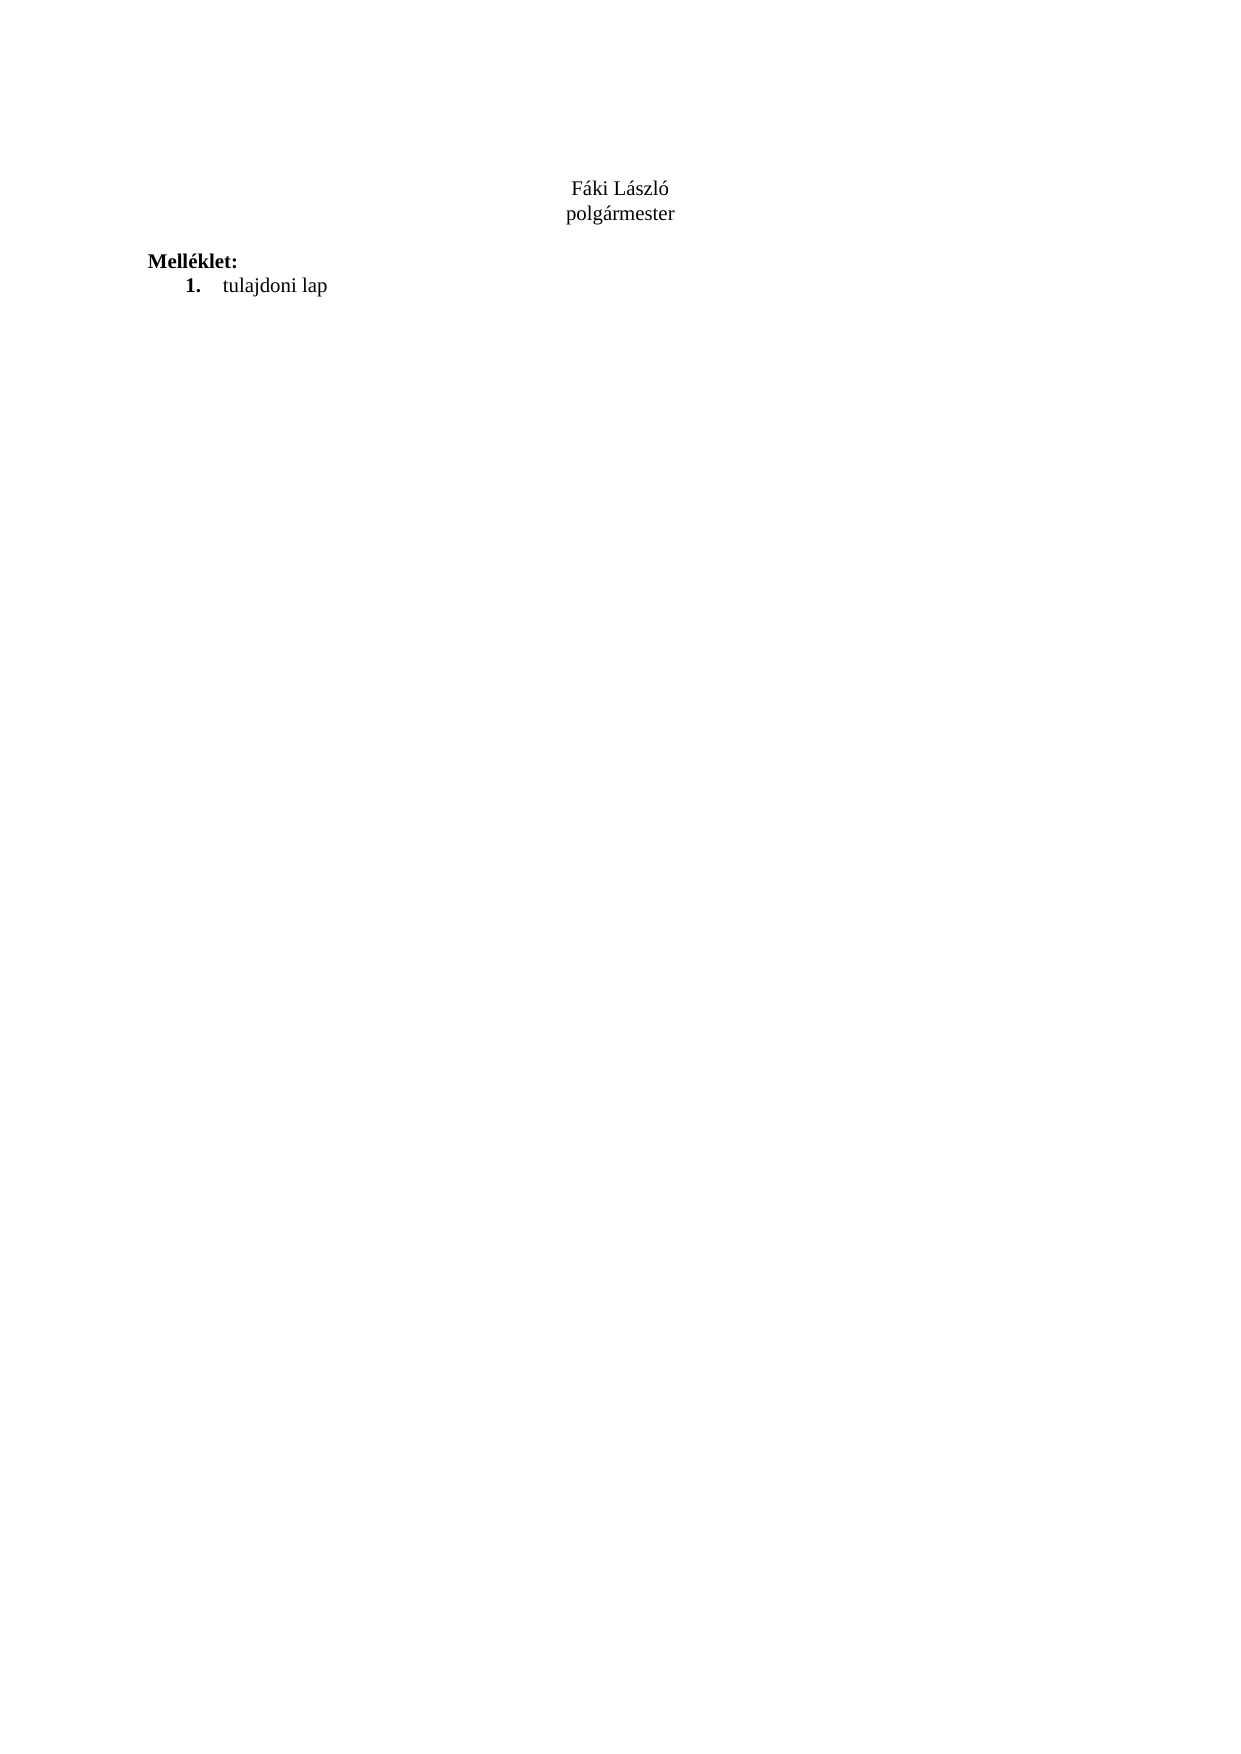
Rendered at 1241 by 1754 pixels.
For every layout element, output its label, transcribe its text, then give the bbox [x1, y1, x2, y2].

text polgármester [148, 200, 1093, 224]
list tulajdoni lap [185, 273, 1093, 297]
text Melléklet: [148, 248, 1093, 273]
text Fáki László [148, 176, 1093, 200]
